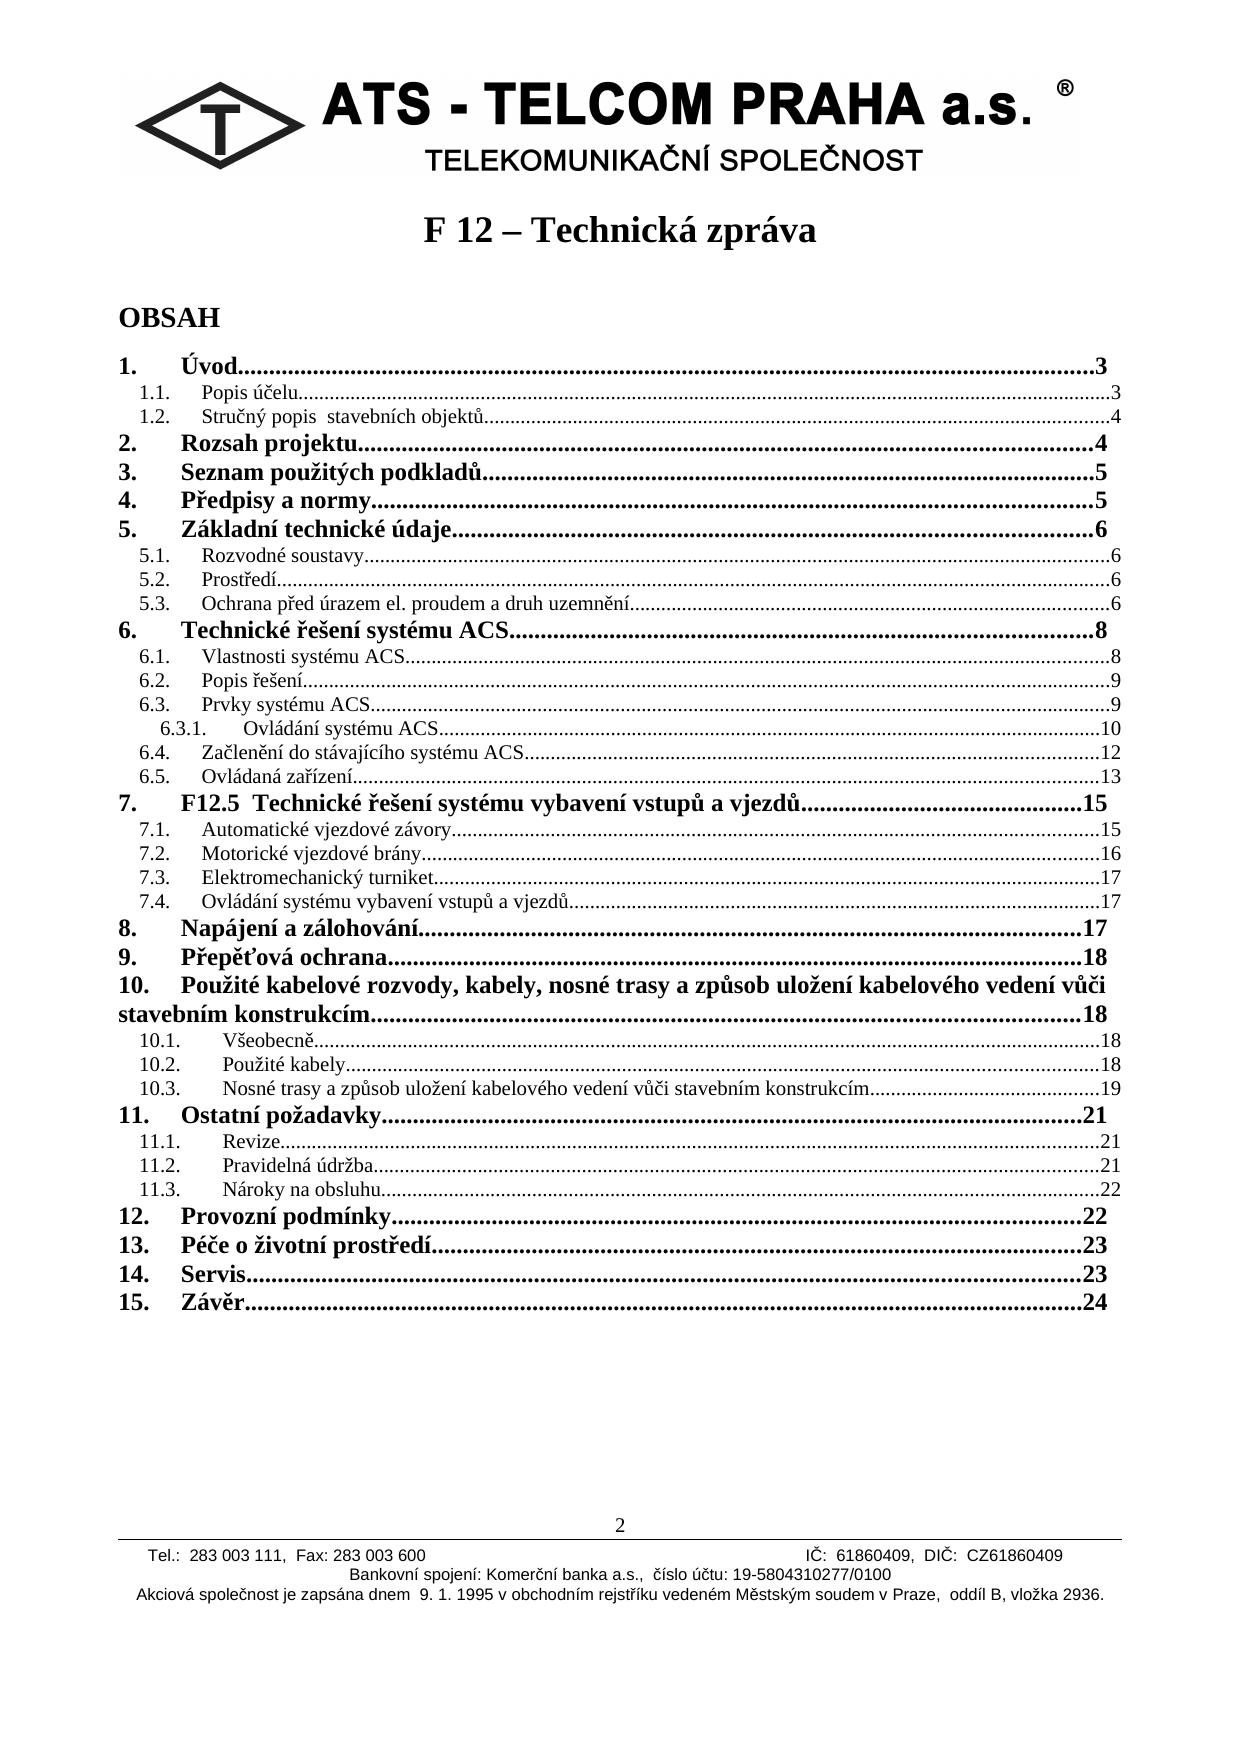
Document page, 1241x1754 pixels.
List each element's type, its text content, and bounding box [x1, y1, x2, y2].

text 11. Ostatní požadavky 21 [118, 1100, 1122, 1129]
text 10.2. Použité kabely 18 [139, 1052, 1122, 1076]
picture [118, 73, 1083, 181]
text 7.2. Motorické vjezdové brány 16 [139, 841, 1122, 865]
text 6.5. Ovládaná zařízení 13 [139, 764, 1122, 788]
text 2. Rozsah projektu 4 [118, 428, 1122, 457]
text 11.1. Revize 21 [139, 1129, 1122, 1153]
text 6. Technické řešení systému ACS 8 [118, 615, 1122, 644]
text 7.1. Automatické vjezdové závory 15 [139, 817, 1122, 841]
text 15. Závěr 24 [118, 1287, 1122, 1316]
text F 12 – Technická zpráva [118, 207, 1122, 250]
text 7.4. Ovládání systému vybavení vstupů a vjezdů 17 [139, 889, 1122, 913]
text 5.3. Ochrana před úrazem el. proudem a druh uzemnění 6 [139, 591, 1122, 615]
text 1. Úvod 3 [118, 351, 1122, 380]
text 1.1. Popis účelu 3 [139, 380, 1122, 404]
text 6.3.1. Ovládání systému ACS 10 [160, 716, 1122, 740]
text OBSAH [118, 301, 1122, 334]
text 7.3. Elektromechanický turniket 17 [139, 865, 1122, 889]
text 5.1. Rozvodné soustavy 6 [139, 543, 1122, 567]
text 6.1. Vlastnosti systému ACS 8 [139, 644, 1122, 668]
text 6.3. Prvky systému ACS 9 [139, 692, 1122, 716]
text 12. Provozní podmínky 22 [118, 1201, 1122, 1230]
text 7. F12.5 Technické řešení systému vybavení vstupů a vjezdů 15 [118, 788, 1122, 817]
text 8. Napájení a zálohování 17 [118, 913, 1122, 942]
text 10.3. Nosné trasy a způsob uložení kabelového vedení vůči stavebním konstrukcím 19 [139, 1076, 1122, 1100]
text 10.1. Všeobecně 18 [139, 1028, 1122, 1052]
text 10. Použité kabelové rozvody, kabely, nosné trasy a způsob uložení kabelového vedení vůči stavebním konstrukcím 18 [118, 971, 1122, 1028]
text 13. Péče o životní prostředí 23 [118, 1230, 1122, 1259]
text 5. Základní technické údaje 6 [118, 514, 1122, 543]
text 11.3. Nároky na obsluhu 22 [139, 1177, 1122, 1201]
text 6.2. Popis řešení 9 [139, 668, 1122, 692]
text 14. Servis 23 [118, 1259, 1122, 1287]
text 6.4. Začlenění do stávajícího systému ACS 12 [139, 740, 1122, 764]
text 4. Předpisy a normy 5 [118, 485, 1122, 514]
text 3. Seznam použitých podkladů 5 [118, 457, 1122, 485]
text 1.2. Stručný popis stavebních objektů 4 [139, 404, 1122, 428]
text 9. Přepěťová ochrana 18 [118, 942, 1122, 971]
text 11.2. Pravidelná údržba 21 [139, 1153, 1122, 1177]
text 5.2. Prostředí 6 [139, 567, 1122, 591]
